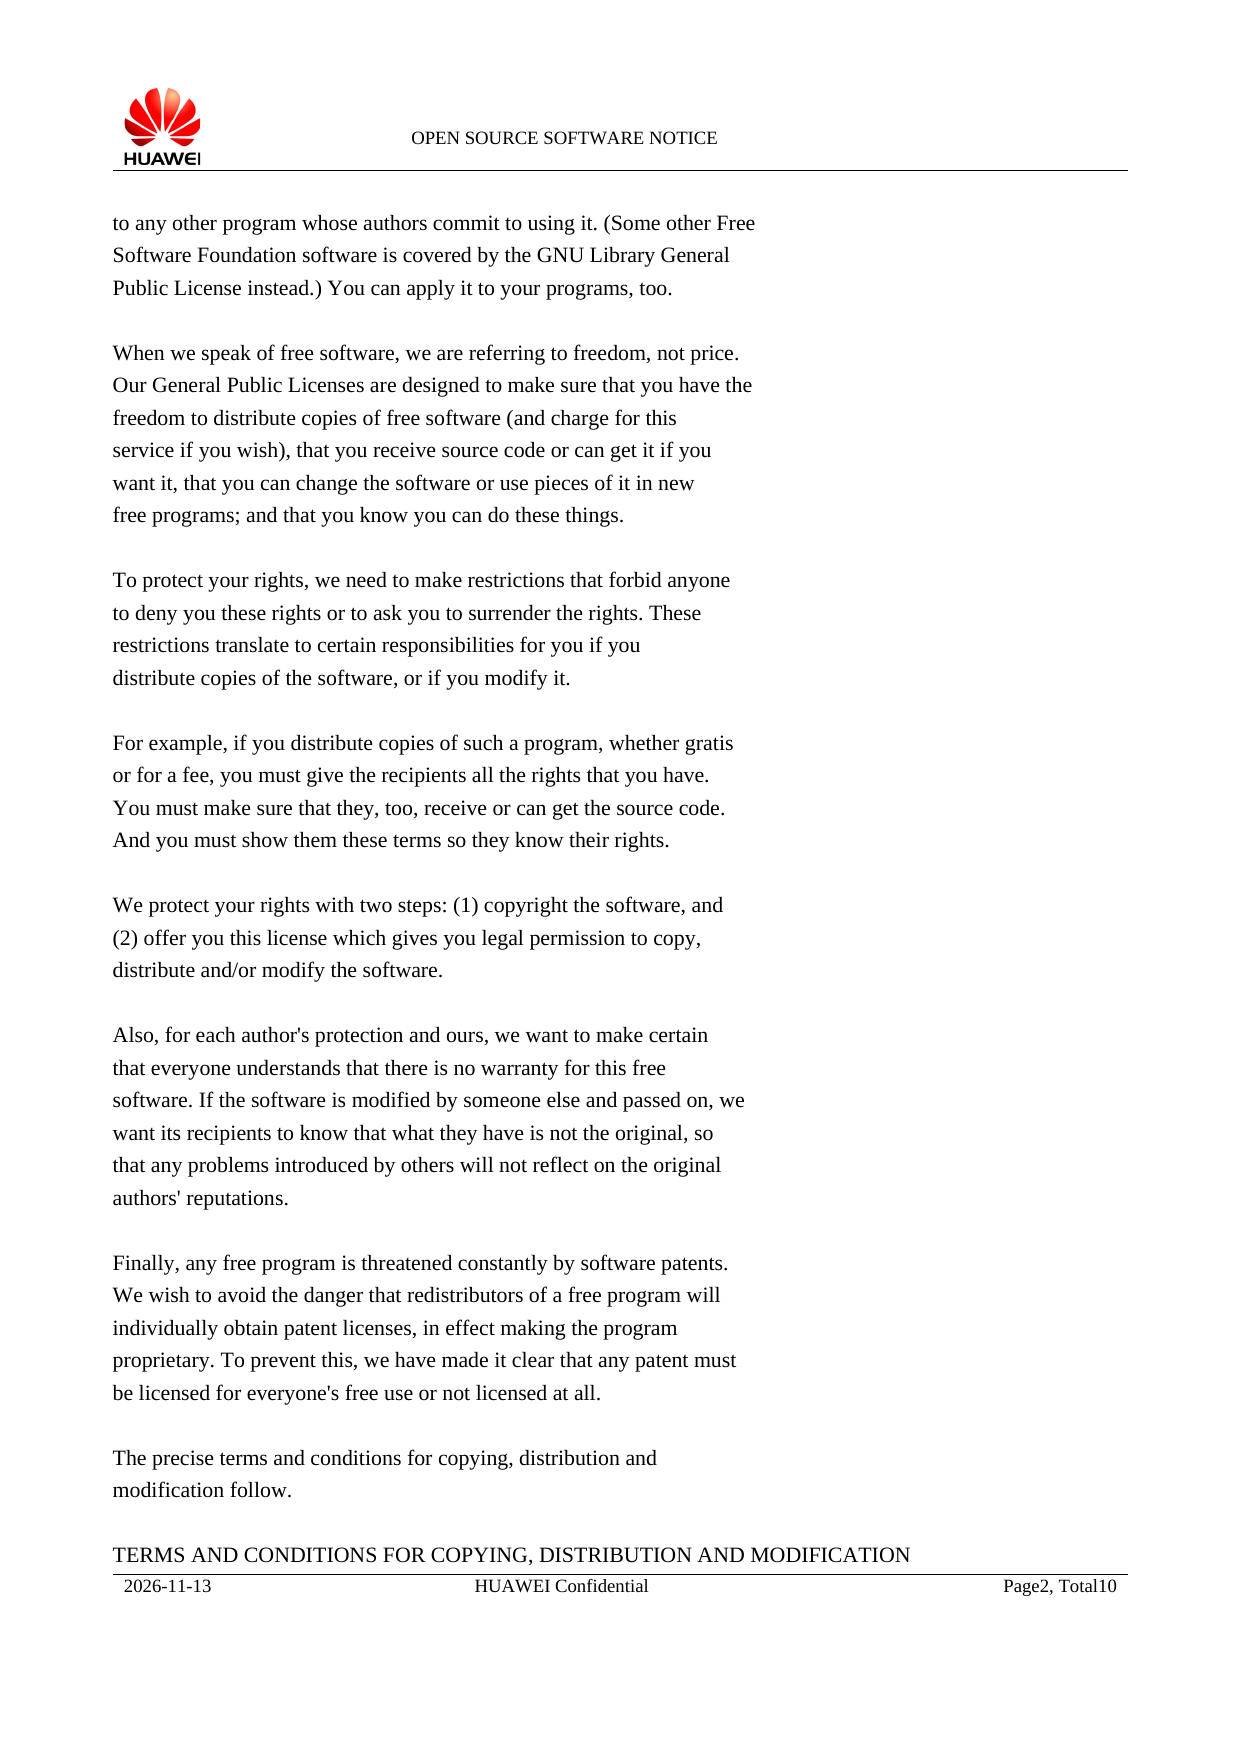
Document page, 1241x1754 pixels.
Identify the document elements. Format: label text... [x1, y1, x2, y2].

picture [124, 88, 201, 165]
